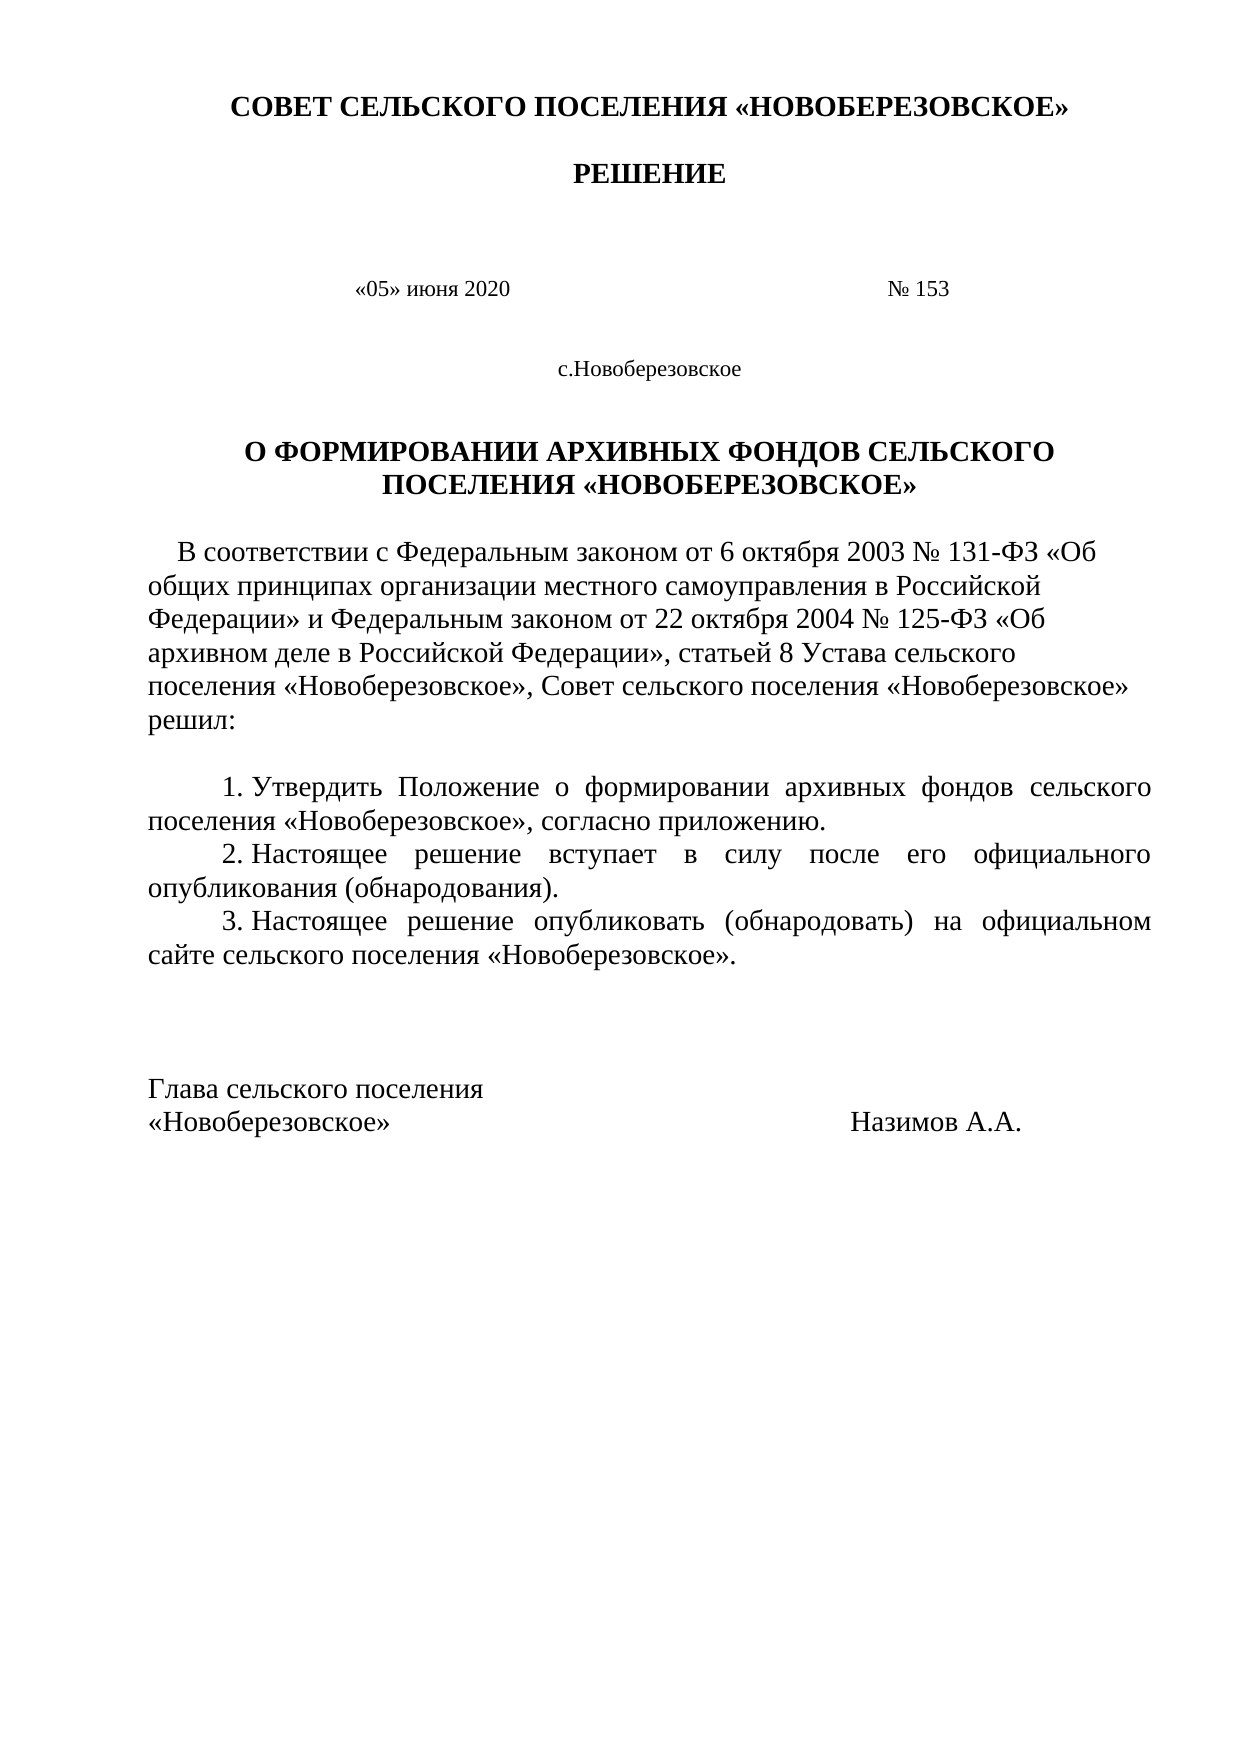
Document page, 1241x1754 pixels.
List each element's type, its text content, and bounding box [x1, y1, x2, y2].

text Глава сельского поселения [148, 1071, 1152, 1104]
title СОВЕТ СЕЛЬСКОГО ПОСЕЛЕНИЯ «НОВОБЕРЕЗОВСКОЕ» [148, 89, 1152, 122]
text «Новоберезовское» Назимов А.А. [148, 1104, 1152, 1138]
text с.Новоберезовское [148, 354, 1152, 381]
text «05» июня 2020 № 153 [148, 276, 1152, 302]
list Настоящее решение опубликовать (обнародовать) на официальном сайте сельского поселения «Новоберезовское». [148, 903, 1152, 970]
text РЕШЕНИЕ [148, 156, 1152, 189]
text О ФОРМИРОВАНИИ АРХИВНЫХ ФОНДОВ СЕЛЬСКОГО ПОСЕЛЕНИЯ «НОВОБЕРЕЗОВСКОЕ» [148, 434, 1152, 501]
text 2. Настоящее решение вступает в силу после его официального опубликования (обнародования). [148, 836, 1152, 903]
text В соответствии с Федеральным законом от 6 октября 2003 № 131-ФЗ «Об общих принципах организации местного самоуправления в Российской Федерации» и Федеральным законом от 22 октября 2004 № 125-ФЗ «Об архивном деле в Российской Федерации», статьей 8 Устава сельского поселения «Новоберезовское», Совет сельского поселения «Новоберезовское» решил: [148, 534, 1152, 736]
text 1. Утвердить Положение о формировании архивных фондов сельского поселения «Новоберезовское», согласно приложению. [148, 769, 1152, 836]
